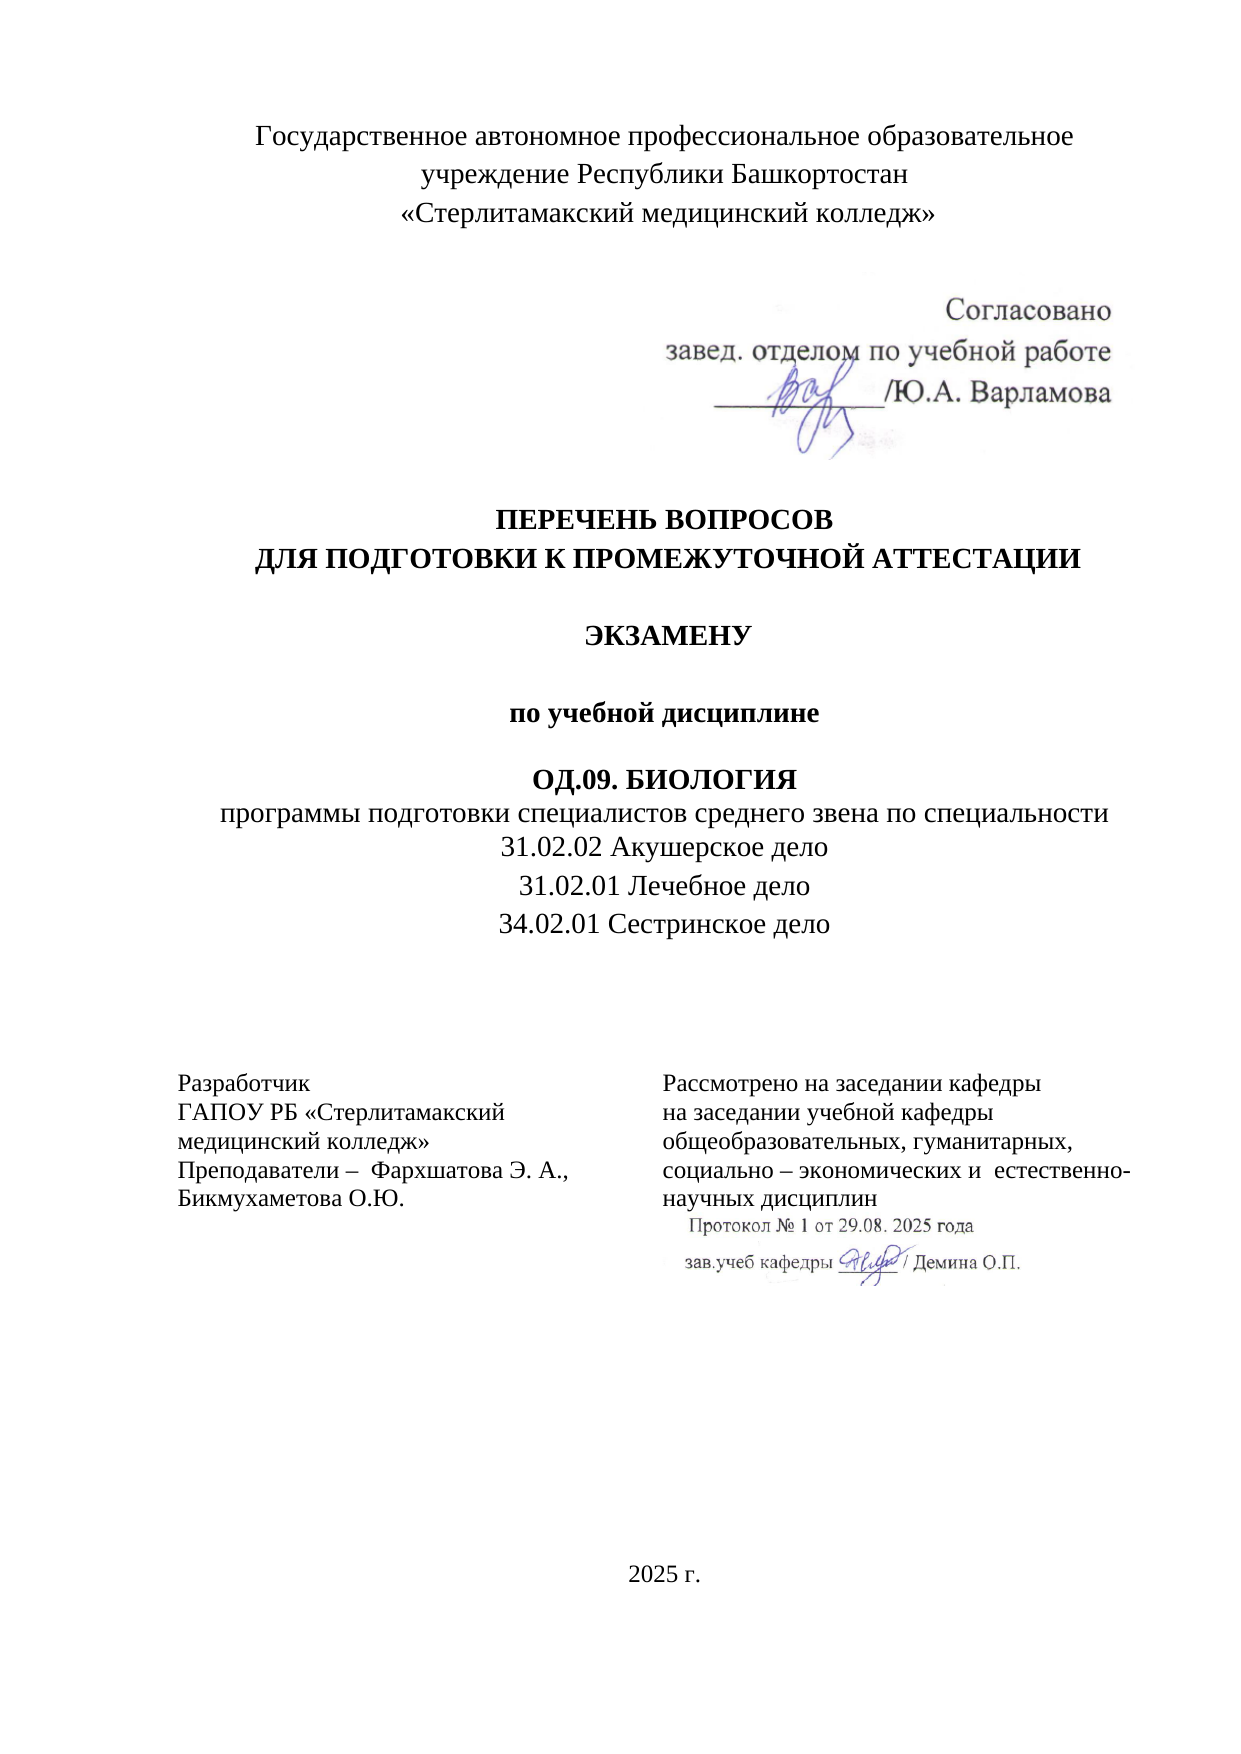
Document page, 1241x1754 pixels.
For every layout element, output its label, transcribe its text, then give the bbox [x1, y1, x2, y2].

text 34.02.01 Сестринское дело [177, 906, 1152, 940]
text программы подготовки специалистов среднего звена по специальности [177, 796, 1152, 829]
text 2025 г. [177, 1559, 1152, 1588]
table_header Разработчик ГАПОУ РБ «Стерлитамакский медицинский колледж» Преподаватели – Фархшатова Э. А., Бикмухаметова О.Ю. [166, 1069, 651, 1310]
text 31.02.01 Лечебное дело [177, 868, 1152, 901]
text ПЕРЕЧЕНЬ ВОПРОСОВ [177, 502, 1152, 536]
text «Стерлитамакский медицинский колледж» [177, 195, 1152, 229]
table_header Рассмотрено на заседании кафедры на заседании учебной кафедры общеобразовательных, гуманитарных, социально – экономических и естественно-научных дисциплин [651, 1069, 1163, 1310]
text ДЛЯ ПОДГОТОВКИ К ПРОМЕЖУТОЧНОЙ АТТЕСТАЦИИ [177, 541, 1152, 574]
text по учебной дисциплине [177, 695, 1152, 728]
text ЭКЗАМЕНУ [177, 618, 1152, 651]
text Государственное автономное профессиональное образовательное учреждение Республики Башкортостан [177, 118, 1152, 190]
text ОД.09. БИОЛОГИЯ [177, 762, 1152, 796]
text 31.02.02 Акушерское дело [177, 829, 1152, 863]
